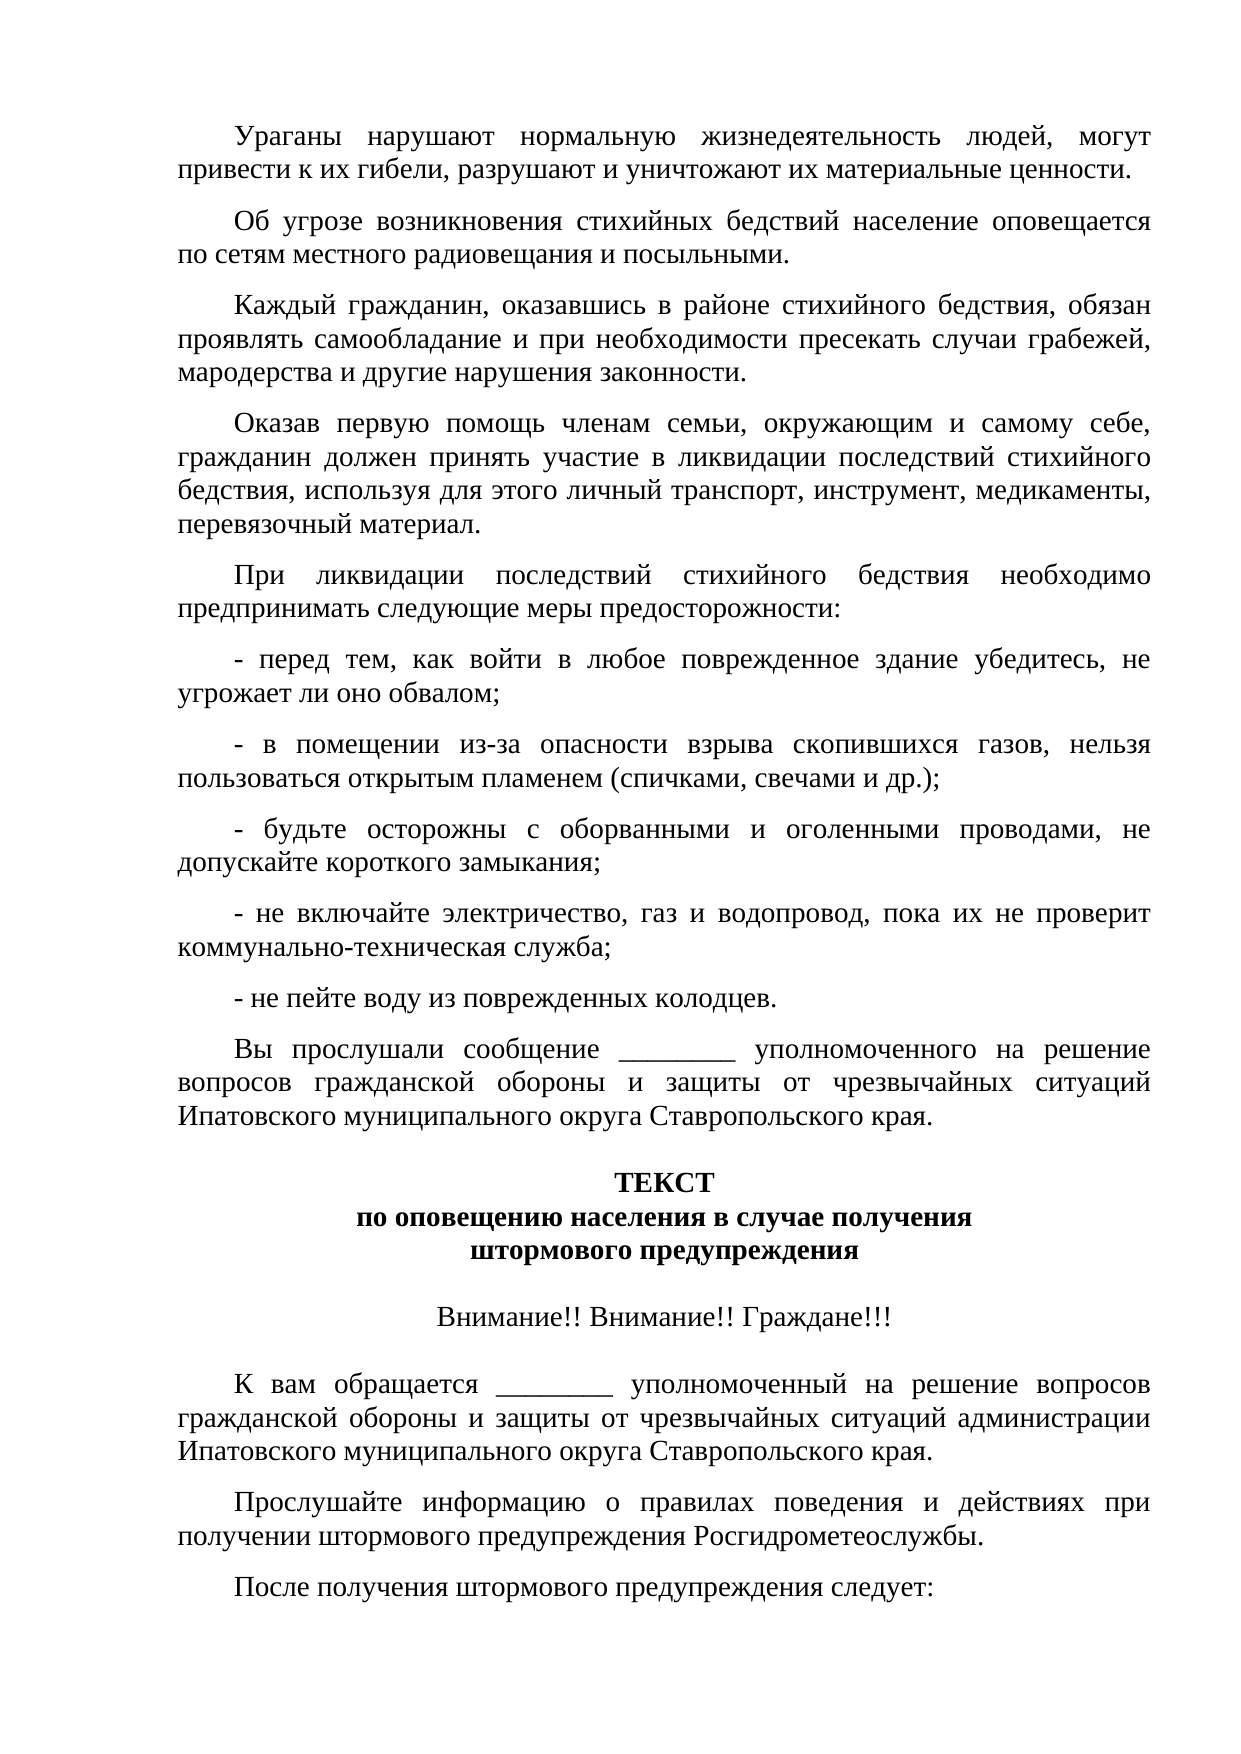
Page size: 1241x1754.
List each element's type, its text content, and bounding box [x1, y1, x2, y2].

text Внимание!! Внимание!! Граждане!!! [177, 1299, 1152, 1333]
text - перед тем, как войти в любое поврежденное здание убедитесь, не угрожает ли оно обвалом; [177, 642, 1152, 709]
text - не пейте воду из поврежденных колодцев. [177, 980, 1152, 1013]
text по оповещению населения в случае получения [177, 1199, 1152, 1232]
text Об угрозе возникновения стихийных бедствий население оповещается по сетям местного радиовещания и посыльными. [177, 203, 1152, 270]
text Прослушайте информацию о правилах поведения и действиях при получении штормового предупреждения Росгидрометеослужбы. [177, 1484, 1152, 1552]
text - в помещении из-за опасности взрыва скопившихся газов, нельзя пользоваться открытым пламенем (спичками, свечами и др.); [177, 726, 1152, 793]
text штормового предупреждения [177, 1232, 1152, 1266]
text После получения штормового предупреждения следует: [177, 1569, 1152, 1603]
text К вам обращается ________ уполномоченный на решение вопросов гражданской обороны и защиты от чрезвычайных ситуаций администрации Ипатовского муниципального округа Ставропольского края. [177, 1366, 1152, 1467]
text Оказав первую помощь членам семьи, окружающим и самому себе, гражданин должен принять участие в ликвидации последствий стихийного бедствия, используя для этого личный транспорт, инструмент, медикаменты, перевязочный материал. [177, 405, 1152, 539]
text ТЕКСТ [177, 1165, 1152, 1199]
text Вы прослушали сообщение ________ уполномоченного на решение вопросов гражданской обороны и защиты от чрезвычайных ситуаций Ипатовского муниципального округа Ставропольского края. [177, 1031, 1152, 1132]
text При ликвидации последствий стихийного бедствия необходимо предпринимать следующие меры предосторожности: [177, 557, 1152, 624]
text Каждый гражданин, оказавшись в районе стихийного бедствия, обязан проявлять самообладание и при необходимости пресекать случаи грабежей, мародерства и другие нарушения законности. [177, 287, 1152, 388]
text - не включайте электричество, газ и водопровод, пока их не проверит коммунально-техническая служба; [177, 895, 1152, 962]
text Ураганы нарушают нормальную жизнедеятельность людей, могут привести к их гибели, разрушают и уничтожают их материальные ценности. [177, 118, 1152, 185]
text - будьте осторожны с оборванными и оголенными проводами, не допускайте короткого замыкания; [177, 811, 1152, 878]
